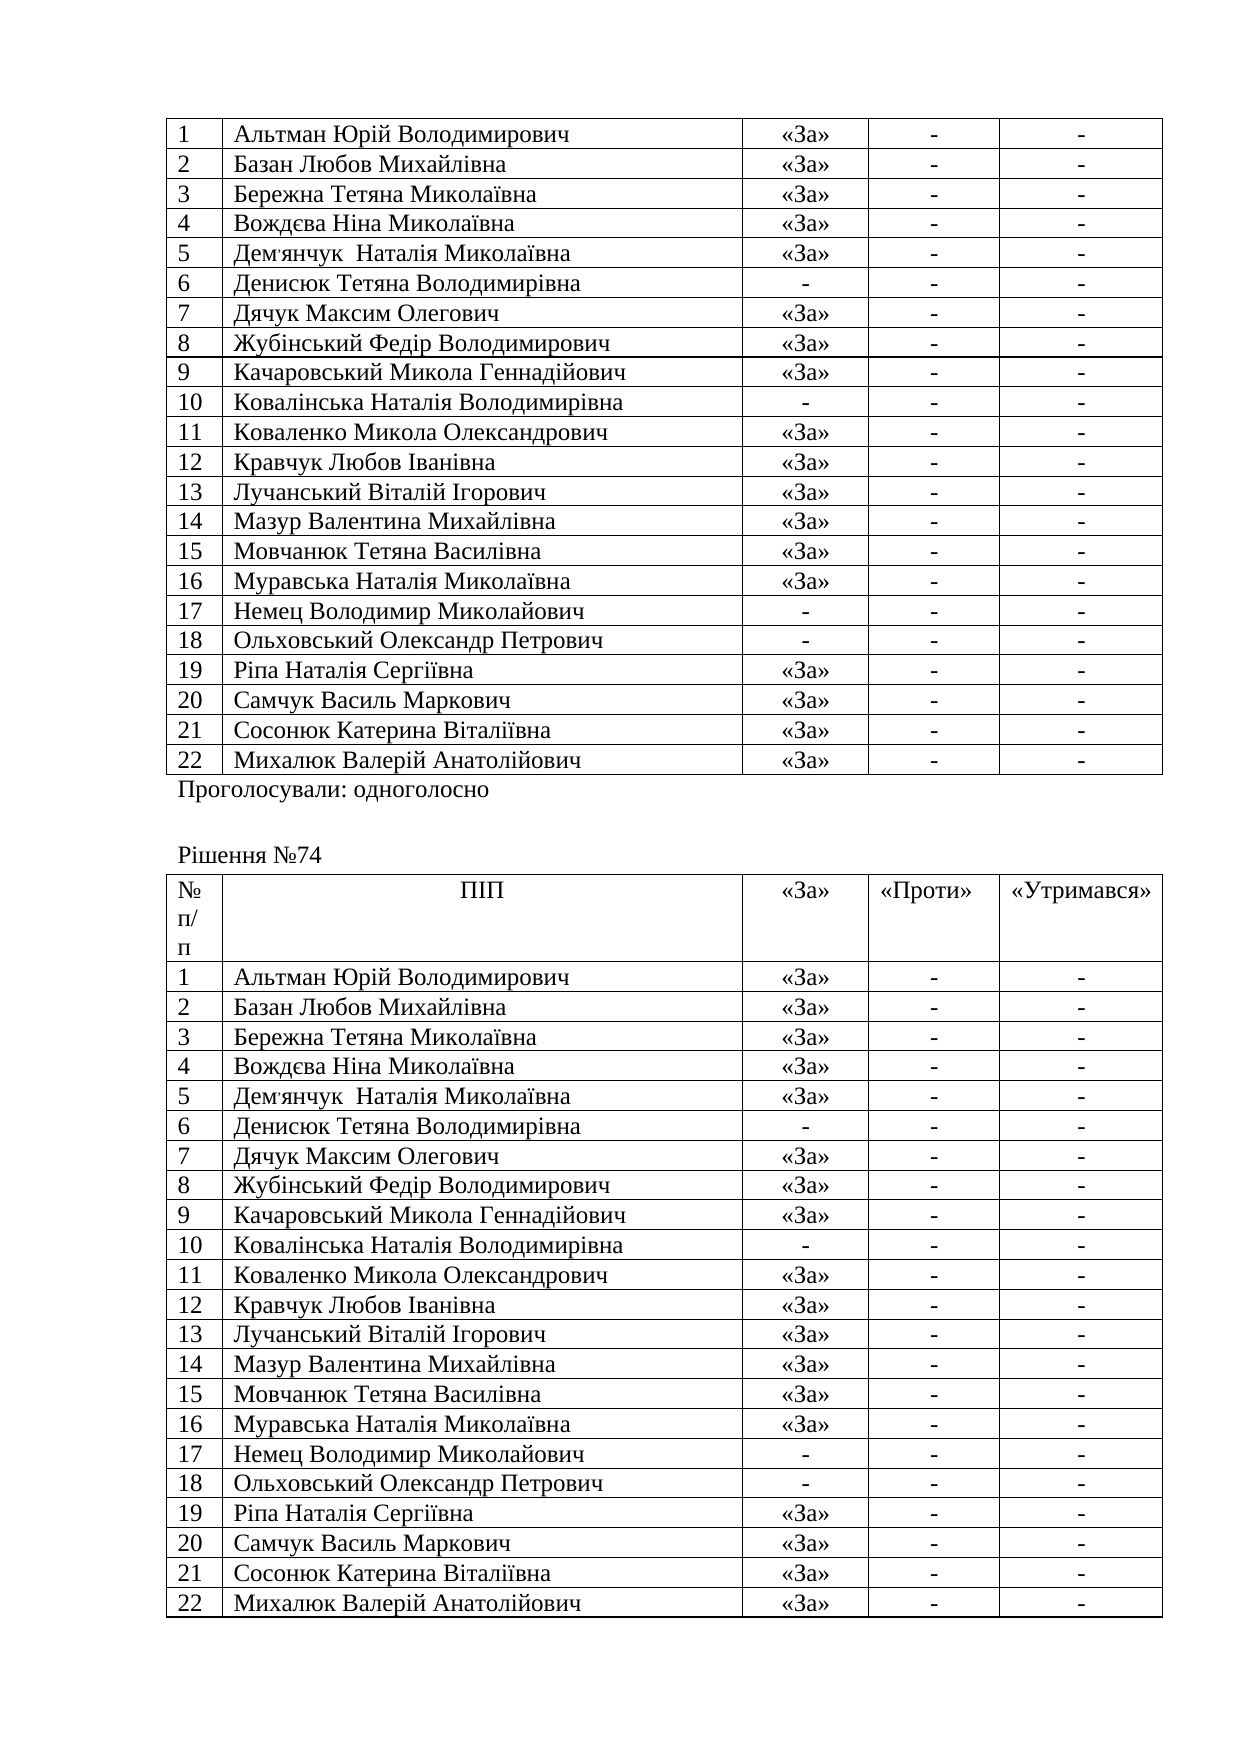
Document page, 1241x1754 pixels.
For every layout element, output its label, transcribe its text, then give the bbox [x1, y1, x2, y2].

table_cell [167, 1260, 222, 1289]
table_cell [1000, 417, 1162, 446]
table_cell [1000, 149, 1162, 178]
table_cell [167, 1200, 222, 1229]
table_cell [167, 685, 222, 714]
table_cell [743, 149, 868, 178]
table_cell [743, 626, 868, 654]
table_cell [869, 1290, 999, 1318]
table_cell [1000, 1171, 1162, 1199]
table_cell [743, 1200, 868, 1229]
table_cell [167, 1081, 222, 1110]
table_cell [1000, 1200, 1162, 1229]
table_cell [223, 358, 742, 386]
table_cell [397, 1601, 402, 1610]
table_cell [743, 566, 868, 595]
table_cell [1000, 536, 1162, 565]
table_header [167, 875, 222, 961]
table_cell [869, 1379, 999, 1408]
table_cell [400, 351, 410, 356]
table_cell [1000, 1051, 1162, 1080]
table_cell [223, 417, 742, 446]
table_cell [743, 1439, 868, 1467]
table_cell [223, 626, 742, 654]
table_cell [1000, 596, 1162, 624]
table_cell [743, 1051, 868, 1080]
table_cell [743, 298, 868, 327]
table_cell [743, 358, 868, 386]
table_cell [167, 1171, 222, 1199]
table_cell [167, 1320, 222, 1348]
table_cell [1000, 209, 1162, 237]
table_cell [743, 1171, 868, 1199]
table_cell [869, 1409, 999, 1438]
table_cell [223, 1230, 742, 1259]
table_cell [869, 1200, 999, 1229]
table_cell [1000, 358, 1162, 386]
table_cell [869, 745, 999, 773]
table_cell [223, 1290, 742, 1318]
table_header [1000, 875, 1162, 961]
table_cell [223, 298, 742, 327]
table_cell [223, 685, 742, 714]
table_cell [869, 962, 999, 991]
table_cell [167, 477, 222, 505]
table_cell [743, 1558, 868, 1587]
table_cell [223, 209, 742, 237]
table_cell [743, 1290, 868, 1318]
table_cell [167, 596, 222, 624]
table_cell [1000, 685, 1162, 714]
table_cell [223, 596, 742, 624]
text Проголосували: одноголосно [177, 775, 1152, 803]
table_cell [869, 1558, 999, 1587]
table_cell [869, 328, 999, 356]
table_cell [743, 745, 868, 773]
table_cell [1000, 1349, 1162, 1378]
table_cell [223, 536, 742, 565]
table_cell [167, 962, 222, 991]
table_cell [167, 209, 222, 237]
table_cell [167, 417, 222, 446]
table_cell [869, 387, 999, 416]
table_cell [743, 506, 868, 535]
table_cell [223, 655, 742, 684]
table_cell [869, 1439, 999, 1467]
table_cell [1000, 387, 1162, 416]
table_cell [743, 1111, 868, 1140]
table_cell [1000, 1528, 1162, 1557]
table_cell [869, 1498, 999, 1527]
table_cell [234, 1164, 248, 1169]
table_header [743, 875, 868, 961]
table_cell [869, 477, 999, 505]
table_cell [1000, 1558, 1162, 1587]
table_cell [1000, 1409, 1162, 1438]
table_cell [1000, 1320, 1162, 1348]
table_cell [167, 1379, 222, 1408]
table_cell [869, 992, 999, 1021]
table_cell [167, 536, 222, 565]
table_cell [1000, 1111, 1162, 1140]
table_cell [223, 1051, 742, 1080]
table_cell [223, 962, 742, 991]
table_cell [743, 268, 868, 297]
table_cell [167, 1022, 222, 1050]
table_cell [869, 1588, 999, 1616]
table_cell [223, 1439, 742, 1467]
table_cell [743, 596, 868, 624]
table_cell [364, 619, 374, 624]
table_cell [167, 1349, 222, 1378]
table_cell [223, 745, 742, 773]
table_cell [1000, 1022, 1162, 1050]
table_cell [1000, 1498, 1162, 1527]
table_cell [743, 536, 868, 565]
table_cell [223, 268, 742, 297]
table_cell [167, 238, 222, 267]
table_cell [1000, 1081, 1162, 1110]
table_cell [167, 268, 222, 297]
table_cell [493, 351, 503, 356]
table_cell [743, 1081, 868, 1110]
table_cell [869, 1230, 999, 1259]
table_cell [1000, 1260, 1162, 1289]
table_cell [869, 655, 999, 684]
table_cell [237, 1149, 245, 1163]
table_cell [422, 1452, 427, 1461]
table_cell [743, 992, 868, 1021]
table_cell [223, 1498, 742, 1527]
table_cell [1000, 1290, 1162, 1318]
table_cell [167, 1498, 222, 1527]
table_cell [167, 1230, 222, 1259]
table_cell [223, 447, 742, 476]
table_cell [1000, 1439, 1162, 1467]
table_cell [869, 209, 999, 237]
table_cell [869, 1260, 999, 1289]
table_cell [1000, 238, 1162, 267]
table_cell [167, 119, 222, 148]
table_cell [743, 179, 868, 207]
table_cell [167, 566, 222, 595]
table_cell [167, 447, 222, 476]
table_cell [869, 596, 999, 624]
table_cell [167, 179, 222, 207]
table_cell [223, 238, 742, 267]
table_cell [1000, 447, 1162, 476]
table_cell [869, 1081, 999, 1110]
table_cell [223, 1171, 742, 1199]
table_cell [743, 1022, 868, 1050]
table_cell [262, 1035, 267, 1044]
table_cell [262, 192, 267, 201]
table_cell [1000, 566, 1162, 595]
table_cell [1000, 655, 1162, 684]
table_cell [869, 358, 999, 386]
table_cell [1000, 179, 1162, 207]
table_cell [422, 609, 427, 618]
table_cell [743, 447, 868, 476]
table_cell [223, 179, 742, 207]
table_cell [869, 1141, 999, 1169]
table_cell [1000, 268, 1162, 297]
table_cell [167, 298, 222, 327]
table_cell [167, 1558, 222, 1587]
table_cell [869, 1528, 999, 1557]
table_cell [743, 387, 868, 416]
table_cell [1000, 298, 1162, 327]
text Рішення №74 [177, 841, 1152, 869]
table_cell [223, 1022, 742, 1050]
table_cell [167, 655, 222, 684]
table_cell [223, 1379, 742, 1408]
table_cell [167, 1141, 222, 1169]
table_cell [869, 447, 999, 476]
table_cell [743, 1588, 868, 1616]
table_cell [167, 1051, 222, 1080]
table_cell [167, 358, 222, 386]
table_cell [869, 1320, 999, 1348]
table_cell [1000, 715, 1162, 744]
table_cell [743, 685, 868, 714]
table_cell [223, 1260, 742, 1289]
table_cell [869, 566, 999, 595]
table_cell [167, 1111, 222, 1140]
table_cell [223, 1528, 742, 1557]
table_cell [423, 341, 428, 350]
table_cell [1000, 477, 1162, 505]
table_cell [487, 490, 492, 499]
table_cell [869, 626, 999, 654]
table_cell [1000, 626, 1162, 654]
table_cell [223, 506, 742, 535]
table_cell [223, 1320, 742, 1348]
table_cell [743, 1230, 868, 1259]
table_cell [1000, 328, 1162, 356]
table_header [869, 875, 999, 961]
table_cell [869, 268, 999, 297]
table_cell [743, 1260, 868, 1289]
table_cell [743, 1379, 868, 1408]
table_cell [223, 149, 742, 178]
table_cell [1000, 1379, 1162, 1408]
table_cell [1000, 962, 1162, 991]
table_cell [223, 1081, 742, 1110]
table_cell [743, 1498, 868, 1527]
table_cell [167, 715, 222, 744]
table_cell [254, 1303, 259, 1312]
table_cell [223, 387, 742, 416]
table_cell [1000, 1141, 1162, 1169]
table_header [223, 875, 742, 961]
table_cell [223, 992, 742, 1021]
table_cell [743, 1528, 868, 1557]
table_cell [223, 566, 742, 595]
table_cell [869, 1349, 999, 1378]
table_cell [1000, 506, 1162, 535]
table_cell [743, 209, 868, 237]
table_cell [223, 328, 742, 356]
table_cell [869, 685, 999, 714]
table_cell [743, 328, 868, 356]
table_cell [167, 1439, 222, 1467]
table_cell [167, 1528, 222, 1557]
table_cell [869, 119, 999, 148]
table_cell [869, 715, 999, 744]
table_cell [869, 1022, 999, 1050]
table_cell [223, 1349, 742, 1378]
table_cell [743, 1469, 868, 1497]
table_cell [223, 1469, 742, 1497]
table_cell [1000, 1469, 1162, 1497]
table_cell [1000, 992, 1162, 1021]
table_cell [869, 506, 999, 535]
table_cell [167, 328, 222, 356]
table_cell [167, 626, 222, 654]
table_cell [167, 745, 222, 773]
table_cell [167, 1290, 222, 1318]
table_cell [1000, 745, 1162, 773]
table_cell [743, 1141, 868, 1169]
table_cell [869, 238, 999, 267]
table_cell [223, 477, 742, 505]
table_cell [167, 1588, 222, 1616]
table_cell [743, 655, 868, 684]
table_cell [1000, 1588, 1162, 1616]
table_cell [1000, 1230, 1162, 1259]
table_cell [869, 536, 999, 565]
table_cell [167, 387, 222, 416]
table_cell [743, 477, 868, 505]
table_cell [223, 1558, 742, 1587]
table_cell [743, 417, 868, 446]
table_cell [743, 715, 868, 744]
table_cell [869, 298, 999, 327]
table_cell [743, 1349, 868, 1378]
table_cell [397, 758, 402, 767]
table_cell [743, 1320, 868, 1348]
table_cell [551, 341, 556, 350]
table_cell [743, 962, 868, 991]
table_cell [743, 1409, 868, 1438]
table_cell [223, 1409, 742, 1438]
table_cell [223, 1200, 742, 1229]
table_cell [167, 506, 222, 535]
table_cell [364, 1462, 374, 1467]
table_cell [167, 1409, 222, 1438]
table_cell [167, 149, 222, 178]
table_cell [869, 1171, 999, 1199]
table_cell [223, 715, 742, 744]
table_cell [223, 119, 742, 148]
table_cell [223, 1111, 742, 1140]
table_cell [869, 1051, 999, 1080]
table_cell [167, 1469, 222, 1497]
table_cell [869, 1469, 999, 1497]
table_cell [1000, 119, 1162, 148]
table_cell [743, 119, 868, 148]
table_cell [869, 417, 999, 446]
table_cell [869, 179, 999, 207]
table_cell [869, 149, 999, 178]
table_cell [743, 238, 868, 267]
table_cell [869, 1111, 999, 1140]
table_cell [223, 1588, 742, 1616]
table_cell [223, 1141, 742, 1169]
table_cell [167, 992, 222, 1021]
